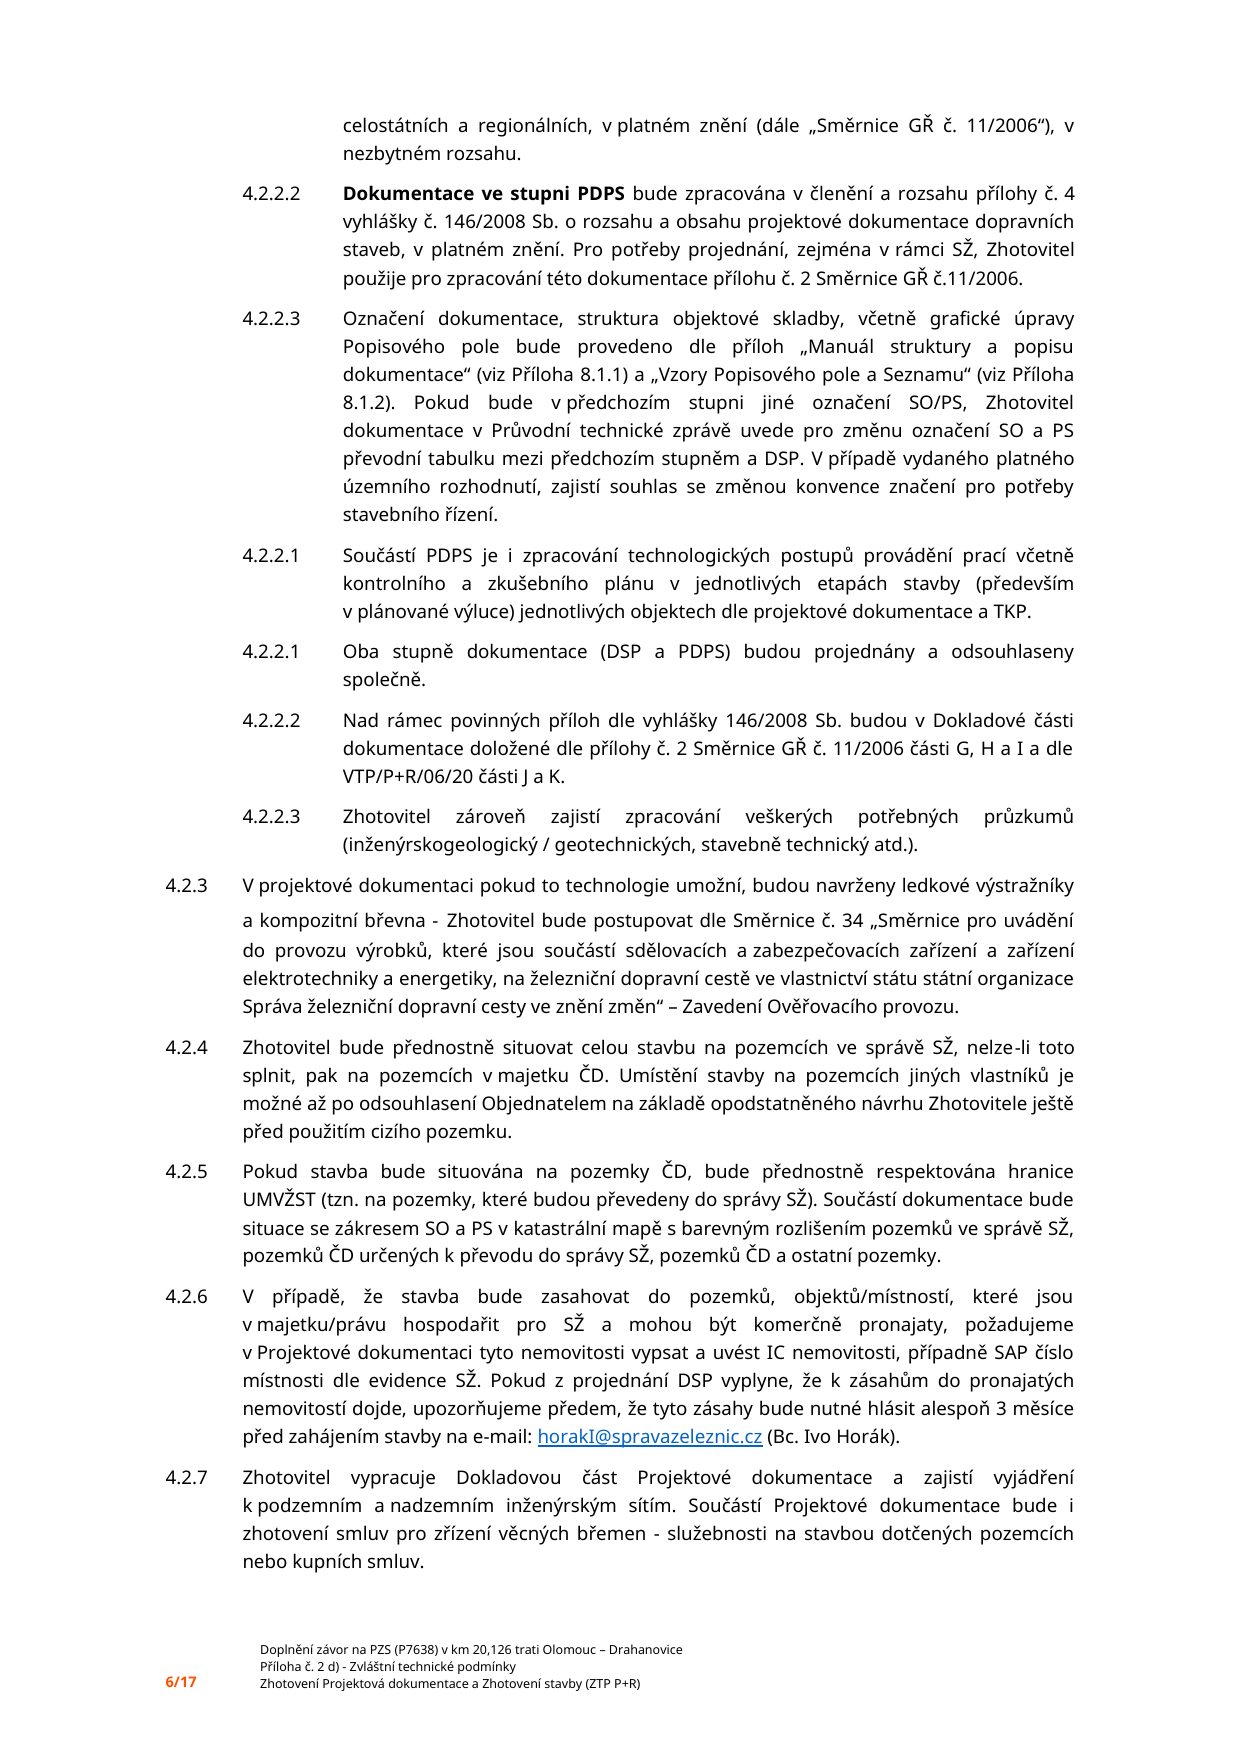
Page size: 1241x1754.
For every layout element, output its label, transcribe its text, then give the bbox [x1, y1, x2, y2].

text V případě, že stavba bude zasahovat do pozemků, objektů/místností, které jsou v majetku/právu hospodařit pro SŽ a mohou být komerčně pronajaty, požadujeme v Projektové dokumentaci tyto nemovitosti vypsat a uvést IC nemovitosti, případně SAP číslo místnosti dle evidence SŽ. Pokud z projednání DSP vyplyne, že k zásahům do pronajatých nemovitostí dojde, upozorňujeme předem, že tyto zásahy bude nutné hlásit alespoň 3 měsíce před zahájením stavby na e-mail: horakI@spravazeleznic.cz (Bc. Ivo Horák). [165, 1283, 1075, 1449]
text V projektové dokumentaci pokud to technologie umožní, budou navrženy ledkové výstražníky a kompozitní břevna - Zhotovitel bude postupovat dle Směrnice č. 34 „Směrnice pro uvádění do provozu výrobků, které jsou součástí sdělovacích a zabezpečovacích zařízení a zařízení elektrotechniky a energetiky, na železniční dopravní cestě ve vlastnictví státu státní organizace Správa železniční dopravní cesty ve znění změn“ – Zavedení Ověřovacího provozu. [165, 872, 1075, 1019]
text Zhotovitel zároveň zajistí zpracování veškerých potřebných průzkumů (inženýrskogeologický / geotechnických, stavebně technický atd.). [242, 804, 1075, 857]
list Součástí PDPS je i zpracování technologických postupů provádění prací včetně kontrolního a zkušebního plánu v jednotlivých etapách stavby (především v plánované výluce) jednotlivých objektech dle projektové dokumentace a TKP. [242, 542, 1075, 623]
text Zhotovitel bude přednostně situovat celou stavbu na pozemcích ve správě SŽ, nelze-li toto splnit, pak na pozemcích v majetku ČD. Umístění stavby na pozemcích jiných vlastníků je možné až po odsouhlasení Objednatelem na základě opodstatněného návrhu Zhotovitele ještě před použitím cizího pozemku. [165, 1034, 1075, 1144]
text Dokumentace ve stupni PDPS bude zpracována v členění a rozsahu přílohy č. 4 vyhlášky č. 146/2008 Sb. o rozsahu a obsahu projektové dokumentace dopravních staveb, v platném znění. Pro potřeby projednání, zejména v rámci SŽ, Zhotovitel použije pro zpracování této dokumentace přílohu č. 2 Směrnice GŘ č.11/2006. [242, 181, 1075, 290]
text Nad rámec povinných příloh dle vyhlášky 146/2008 Sb. budou v Dokladové části dokumentace doložené dle přílohy č. 2 Směrnice GŘ č. 11/2006 části G, H a I a dle VTP/P+R/06/20 části J a K. [242, 707, 1075, 789]
list Oba stupně dokumentace (DSP a PDPS) budou projednány a odsouhlaseny společně. [242, 638, 1075, 692]
text Pokud stavba bude situována na pozemky ČD, bude přednostně respektována hranice UMVŽST (tzn. na pozemky, které budou převedeny do správy SŽ). Součástí dokumentace bude situace se zákresem SO a PS v katastrální mapě s barevným rozlišením pozemků ve správě SŽ, pozemků ČD určených k převodu do správy SŽ, pozemků ČD a ostatní pozemky. [165, 1159, 1075, 1268]
text Označení dokumentace, struktura objektové skladby, včetně grafické úpravy Popisového pole bude provedeno dle příloh „Manuál struktury a popisu dokumentace“ (viz Příloha 8.1.1) a „Vzory Popisového pole a Seznamu“ (viz Příloha 8.1.2). Pokud bude v předchozím stupni jiné označení SO/PS, Zhotovitel dokumentace v Průvodní technické zprávě uvede pro změnu označení SO a PS převodní tabulku mezi předchozím stupněm a DSP. V případě vydaného platného územního rozhodnutí, zajistí souhlas se změnou konvence značení pro potřeby stavebního řízení. [242, 305, 1075, 527]
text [242, 112, 1075, 166]
text Zhotovitel vypracuje Dokladovou část Projektové dokumentace a zajistí vyjádření k podzemním a nadzemním inženýrským sítím. Součástí Projektové dokumentace bude i zhotovení smluv pro zřízení věcných břemen - služebnosti na stavbou dotčených pozemcích nebo kupních smluv. [165, 1464, 1075, 1573]
